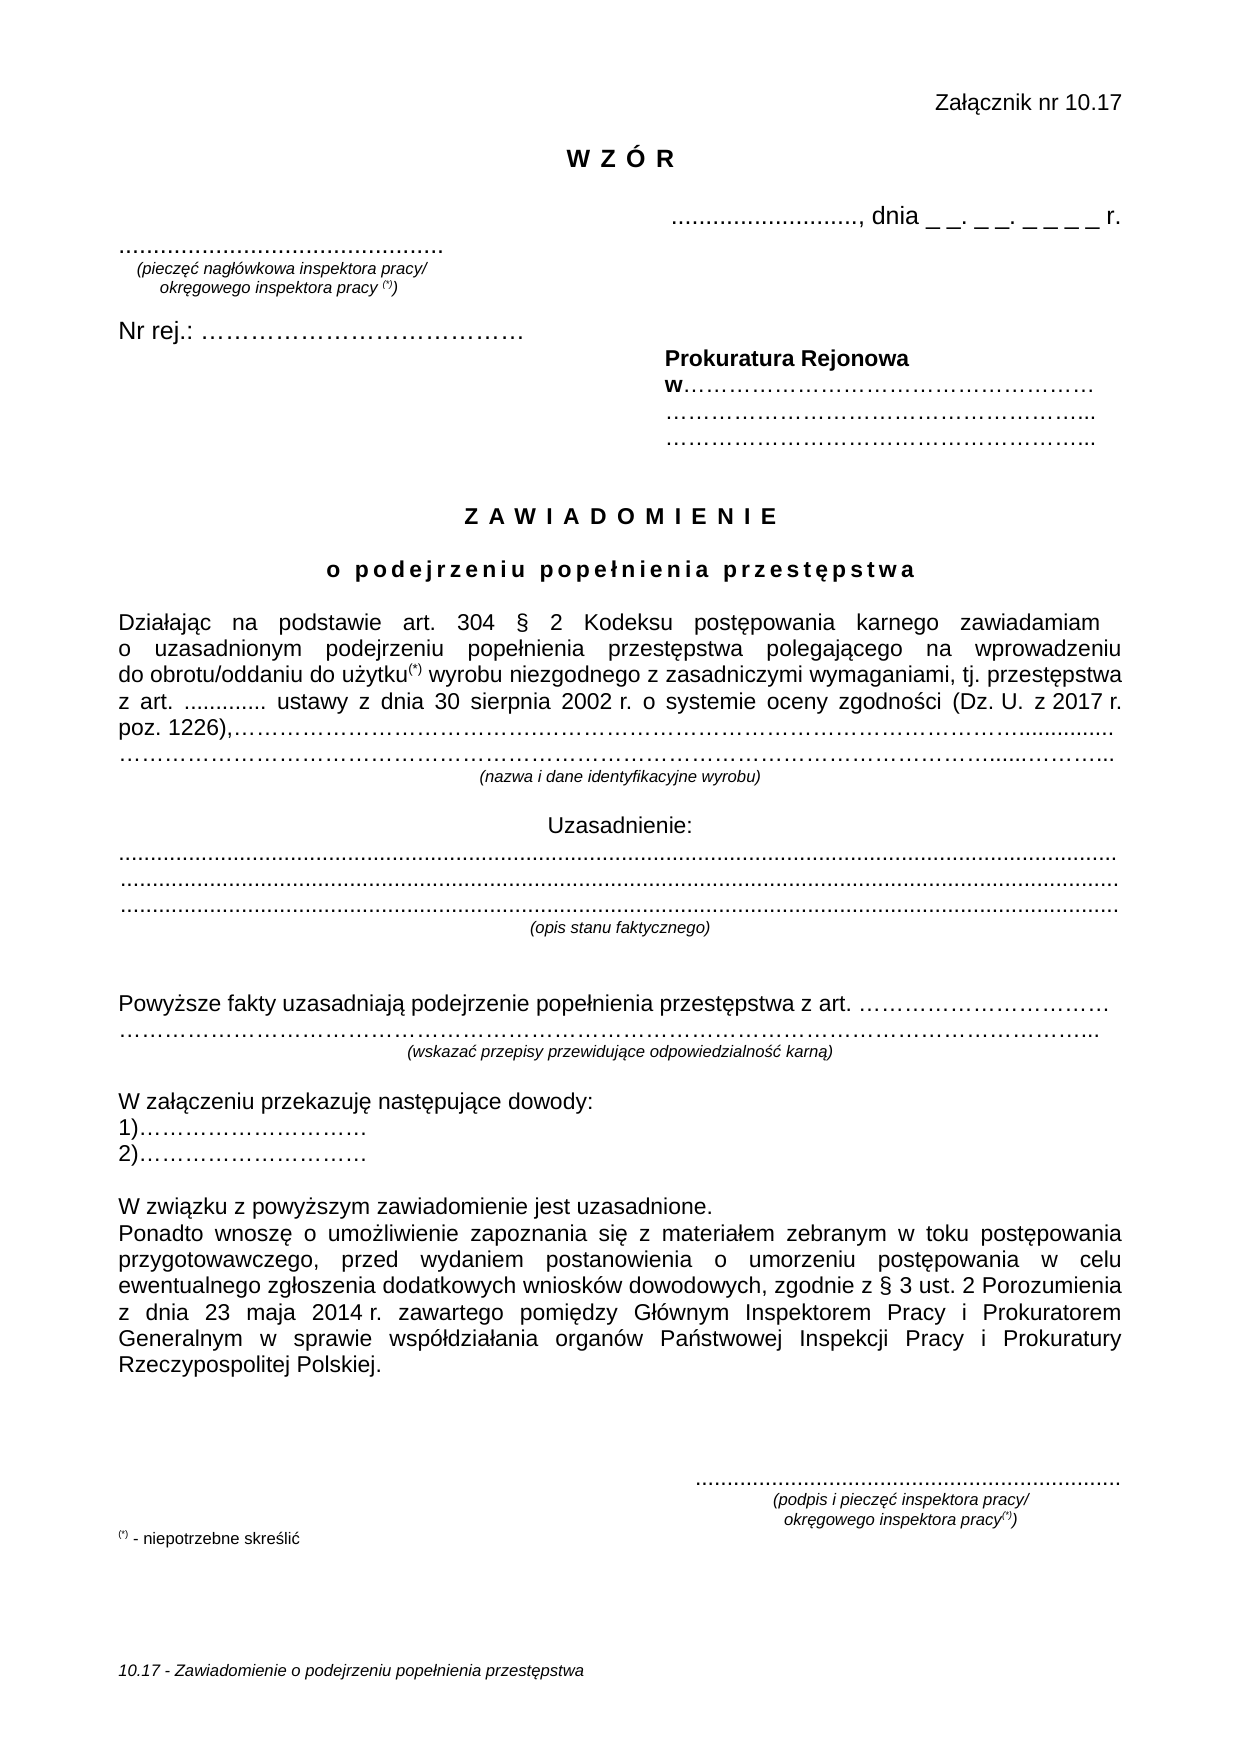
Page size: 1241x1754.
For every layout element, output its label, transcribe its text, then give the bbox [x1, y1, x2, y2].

text ……………………………………………………………………………………………………......………... [118, 740, 1122, 767]
text 1)………………………… [118, 1114, 1122, 1140]
text ………………………………………………………………………………………………………………... [118, 1016, 1122, 1042]
text ............................................... [118, 230, 1122, 259]
text Powyższe fakty uzasadniają podejrzenie popełnienia przestępstwa z art. …………………………… [118, 989, 1122, 1016]
text ..........................., dnia _ _. _ _. _ _ _ _ r. [118, 201, 1122, 230]
text okręgowego inspektora pracy(*)) [679, 1509, 1122, 1528]
text Prokuratura Rejonowa [664, 345, 1122, 371]
text Nr rej.: ………………………………… [118, 316, 1122, 345]
text (nazwa i dane identyfikacyjne wyrobu) [118, 767, 1122, 786]
text 2)………………………… [118, 1140, 1122, 1167]
text Ponadto wnoszę o umożliwienie zapoznania się z materiałem zebranym w toku postępowania przygotowawczego, przed wydaniem postanowienia o umorzeniu postępowania w celu ewentualnego zgłoszenia dodatkowych wniosków dowodowych, zgodnie z § 3 ust. 2 Porozumienia z dnia 23 maja 2014 r. zawartego pomiędzy Głównym Inspektorem Pracy i Prokuratorem Generalnym w sprawie współdziałania organów Państwowej Inspekcji Pracy i Prokuratury Rzeczypospolitej Polskiej. [118, 1219, 1122, 1378]
text (pieczęć nagłówkowa inspektora pracy/ [118, 259, 1122, 278]
text ………………………………………………... [664, 424, 1122, 450]
text W związku z powyższym zawiadomienie jest uzasadnione. [118, 1193, 1122, 1219]
text okręgowego inspektora pracy (*)) [118, 278, 1122, 297]
text ............................................................................................................................................................. [118, 838, 1122, 865]
text (*) - niepotrzebne skreślić [118, 1528, 1122, 1548]
subtitle ZAWIADOMIENIE [118, 503, 1122, 529]
text Uzasadnienie: [118, 812, 1122, 838]
text (podpis i pieczęć inspektora pracy/ [679, 1490, 1122, 1509]
text ................................................................... [694, 1464, 1122, 1490]
text Załącznik nr 10.17 [118, 89, 1122, 115]
text ………………………………………………... [664, 398, 1122, 424]
text w……………………………………………… [664, 371, 1122, 398]
text WZÓR [118, 144, 1122, 172]
subtitle o podejrzeniu popełnienia przestępstwa [118, 556, 1122, 582]
text (wskazać przepisy przewidujące odpowiedzialność karną) [118, 1042, 1122, 1061]
text .......................................................................................................................................................................................................................................................................................................................... (opis stanu faktycznego) [118, 865, 1122, 937]
text Działając na podstawie art. 304 § 2 Kodeksu postępowania karnego zawiadamiam o uzasadnionym podejrzeniu popełnienia przestępstwa polegającego na wprowadzeniu do obrotu/oddaniu do użytku(*) wyrobu niezgodnego z zasadniczymi wymaganiami, tj. przestępstwa z art. ............. ustawy z dnia 30 sierpnia 2002 r. o systemie oceny zgodności (Dz. U. z 2017 r. poz. 1226),………………………………….………………………………………………………............... [118, 608, 1122, 740]
text W załączeniu przekazuję następujące dowody: [118, 1088, 1122, 1114]
